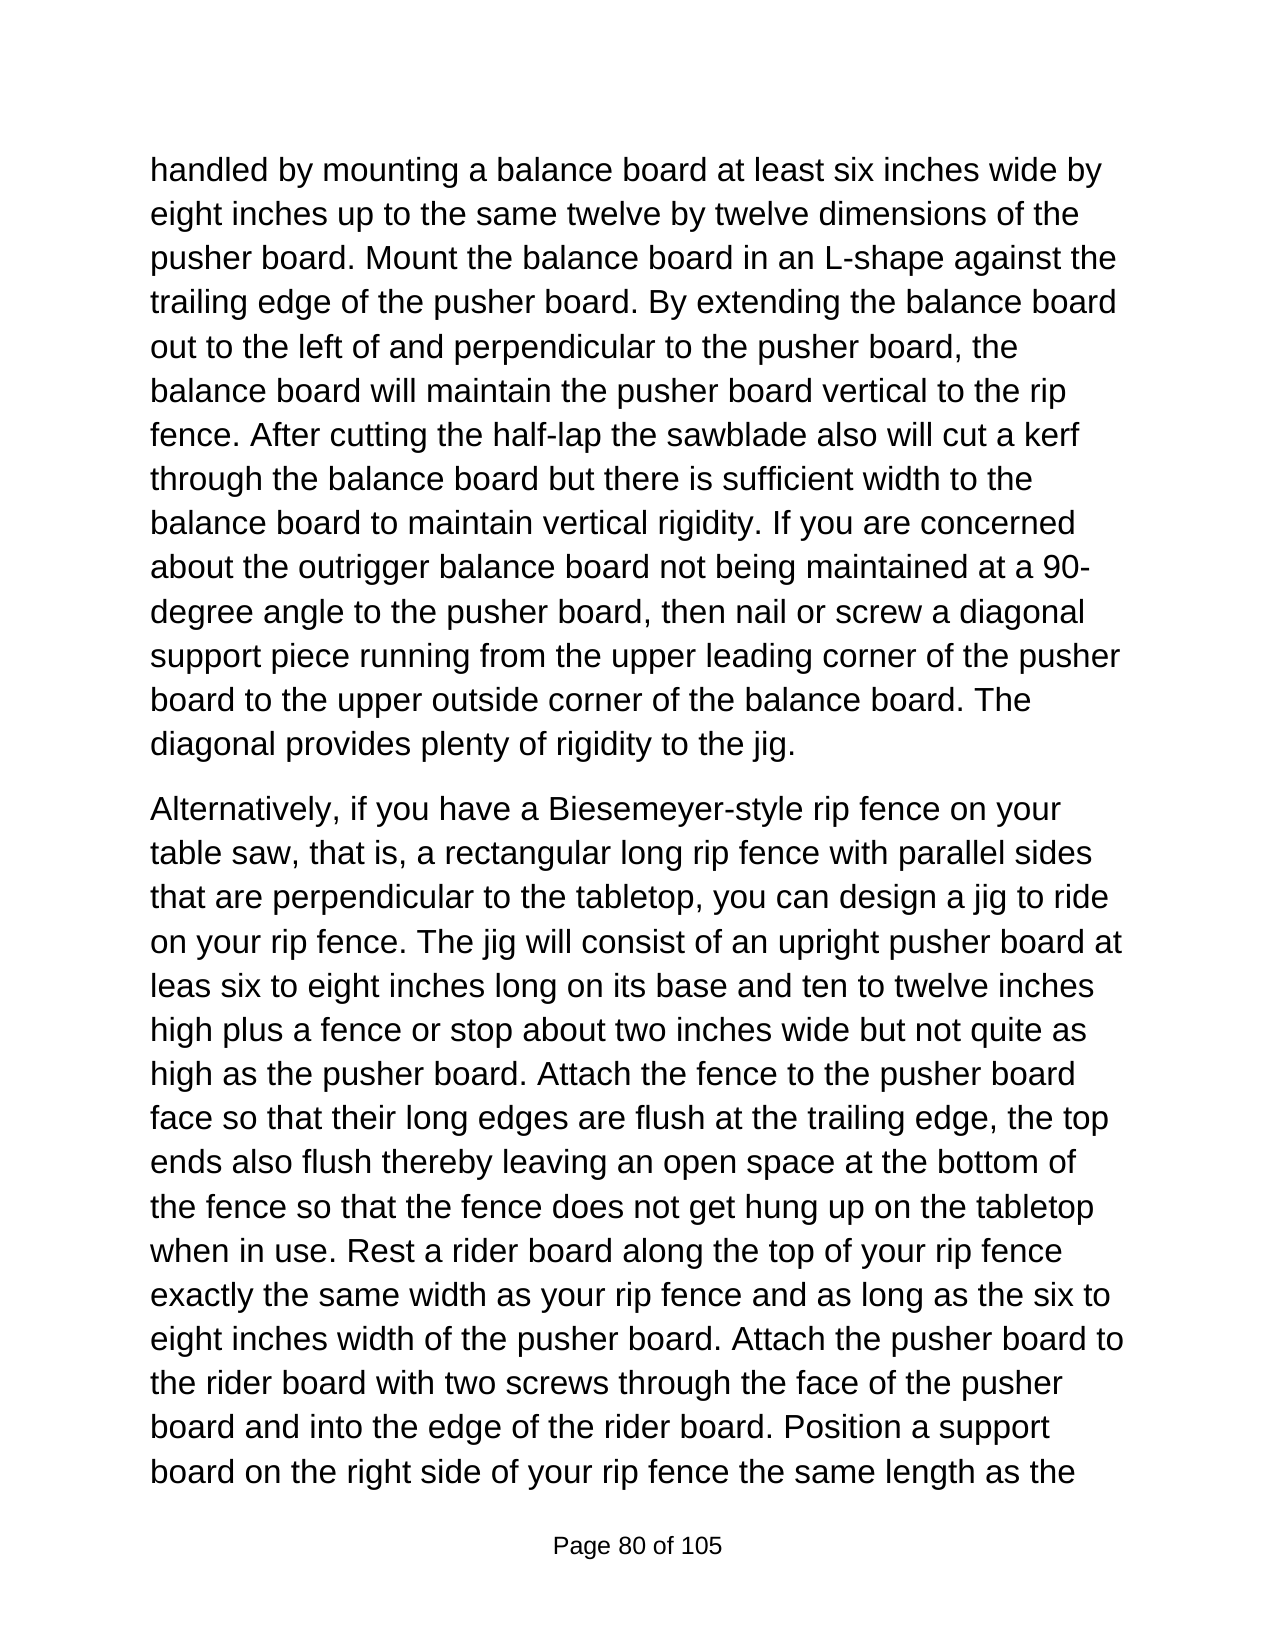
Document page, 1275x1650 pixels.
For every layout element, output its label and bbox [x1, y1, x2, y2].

text [150, 789, 1125, 1490]
text [150, 150, 1125, 763]
